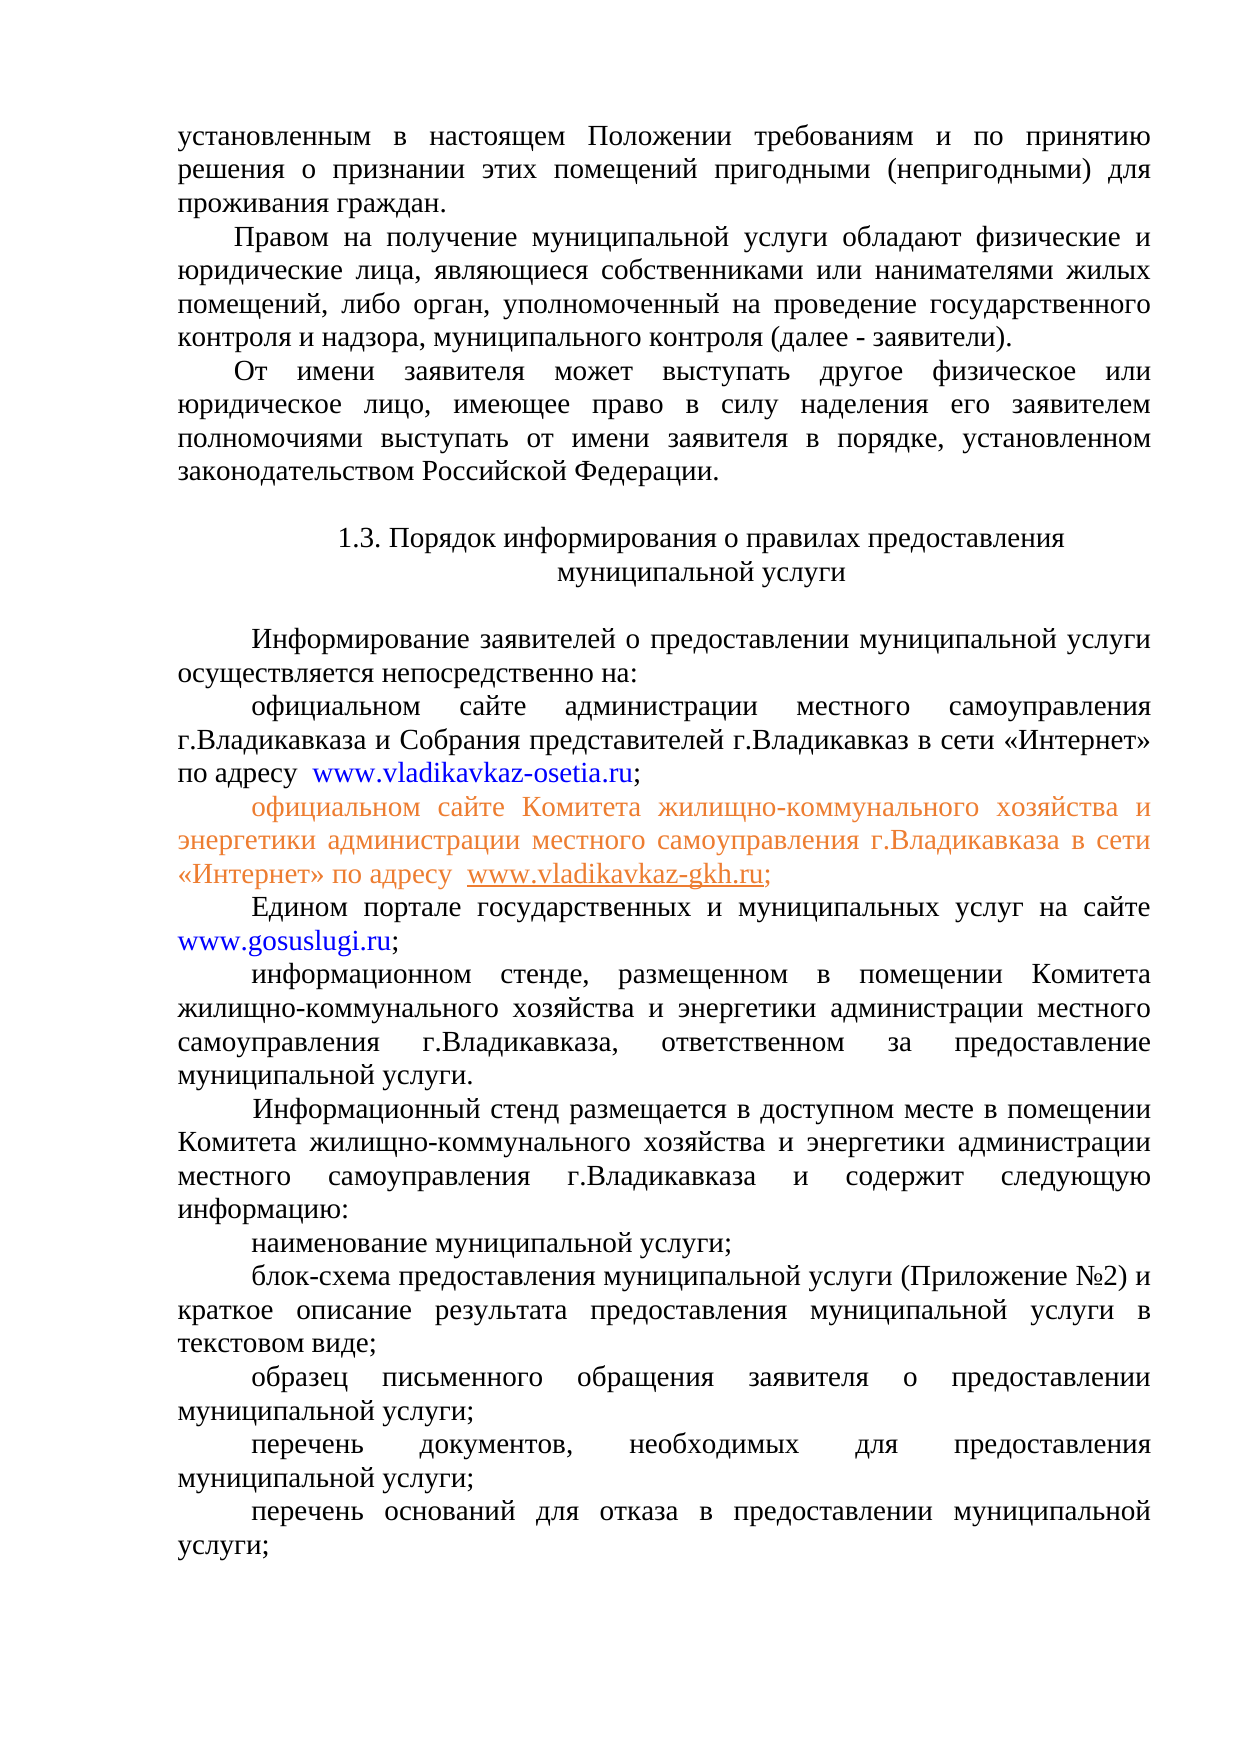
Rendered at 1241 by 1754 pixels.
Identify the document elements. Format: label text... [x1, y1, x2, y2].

text наименование муниципальной услуги; [177, 1225, 1152, 1258]
text 1.3. Порядок информирования о правилах предоставления [177, 521, 1152, 554]
text Информационный стенд размещается в доступном месте в помещении Комитета жилищно-коммунального хозяйства и энергетики администрации местного самоуправления г.Владикавказа и содержит следующую информацию: [177, 1091, 1152, 1225]
text Едином портале государственных и муниципальных услуг на сайте www.gosuslugi.ru; [177, 889, 1152, 957]
text информационном стенде, размещенном в помещении Комитета жилищно-коммунального хозяйства и энергетики администрации местного самоуправления г.Владикавказа, ответственном за предоставление муниципальной услуги. [177, 957, 1152, 1091]
text официальном сайте администрации местного самоуправления г.Владикавказа и Собрания представителей г.Владикавказ в сети «Интернет» по адресу www.vladikavkaz-osetia.ru; [177, 688, 1152, 789]
text официальном сайте Комитета жилищно-коммунального хозяйства и энергетики администрации местного самоуправления г.Владикавказа в сети «Интернет» по адресу www.vladikavkaz-gkh.ru; [177, 789, 1152, 889]
text блок-схема предоставления муниципальной услуги (Приложение №2) и краткое описание результата предоставления муниципальной услуги в текстовом виде; [177, 1258, 1152, 1359]
text перечень документов, необходимых для предоставления муниципальной услуги; [177, 1426, 1152, 1493]
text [177, 118, 1152, 219]
text образец письменного обращения заявителя о предоставлении муниципальной услуги; [177, 1359, 1152, 1426]
text Правом на получение муниципальной услуги обладают физические и юридические лица, являющиеся собственниками или нанимателями жилых помещений, либо орган, уполномоченный на проведение государственного контроля и надзора, муниципального контроля (далее - заявители). [177, 219, 1152, 353]
text Информирование заявителей о предоставлении муниципальной услуги осуществляется непосредственно на: [177, 621, 1152, 688]
text От имени заявителя может выступать другое физическое или юридическое лицо, имеющее право в силу наделения его заявителем полномочиями выступать от имени заявителя в порядке, установленном законодательством Российской Федерации. [177, 353, 1152, 487]
text перечень оснований для отказа в предоставлении муниципальной услуги; [177, 1493, 1152, 1560]
text муниципальной услуги [177, 554, 1152, 588]
